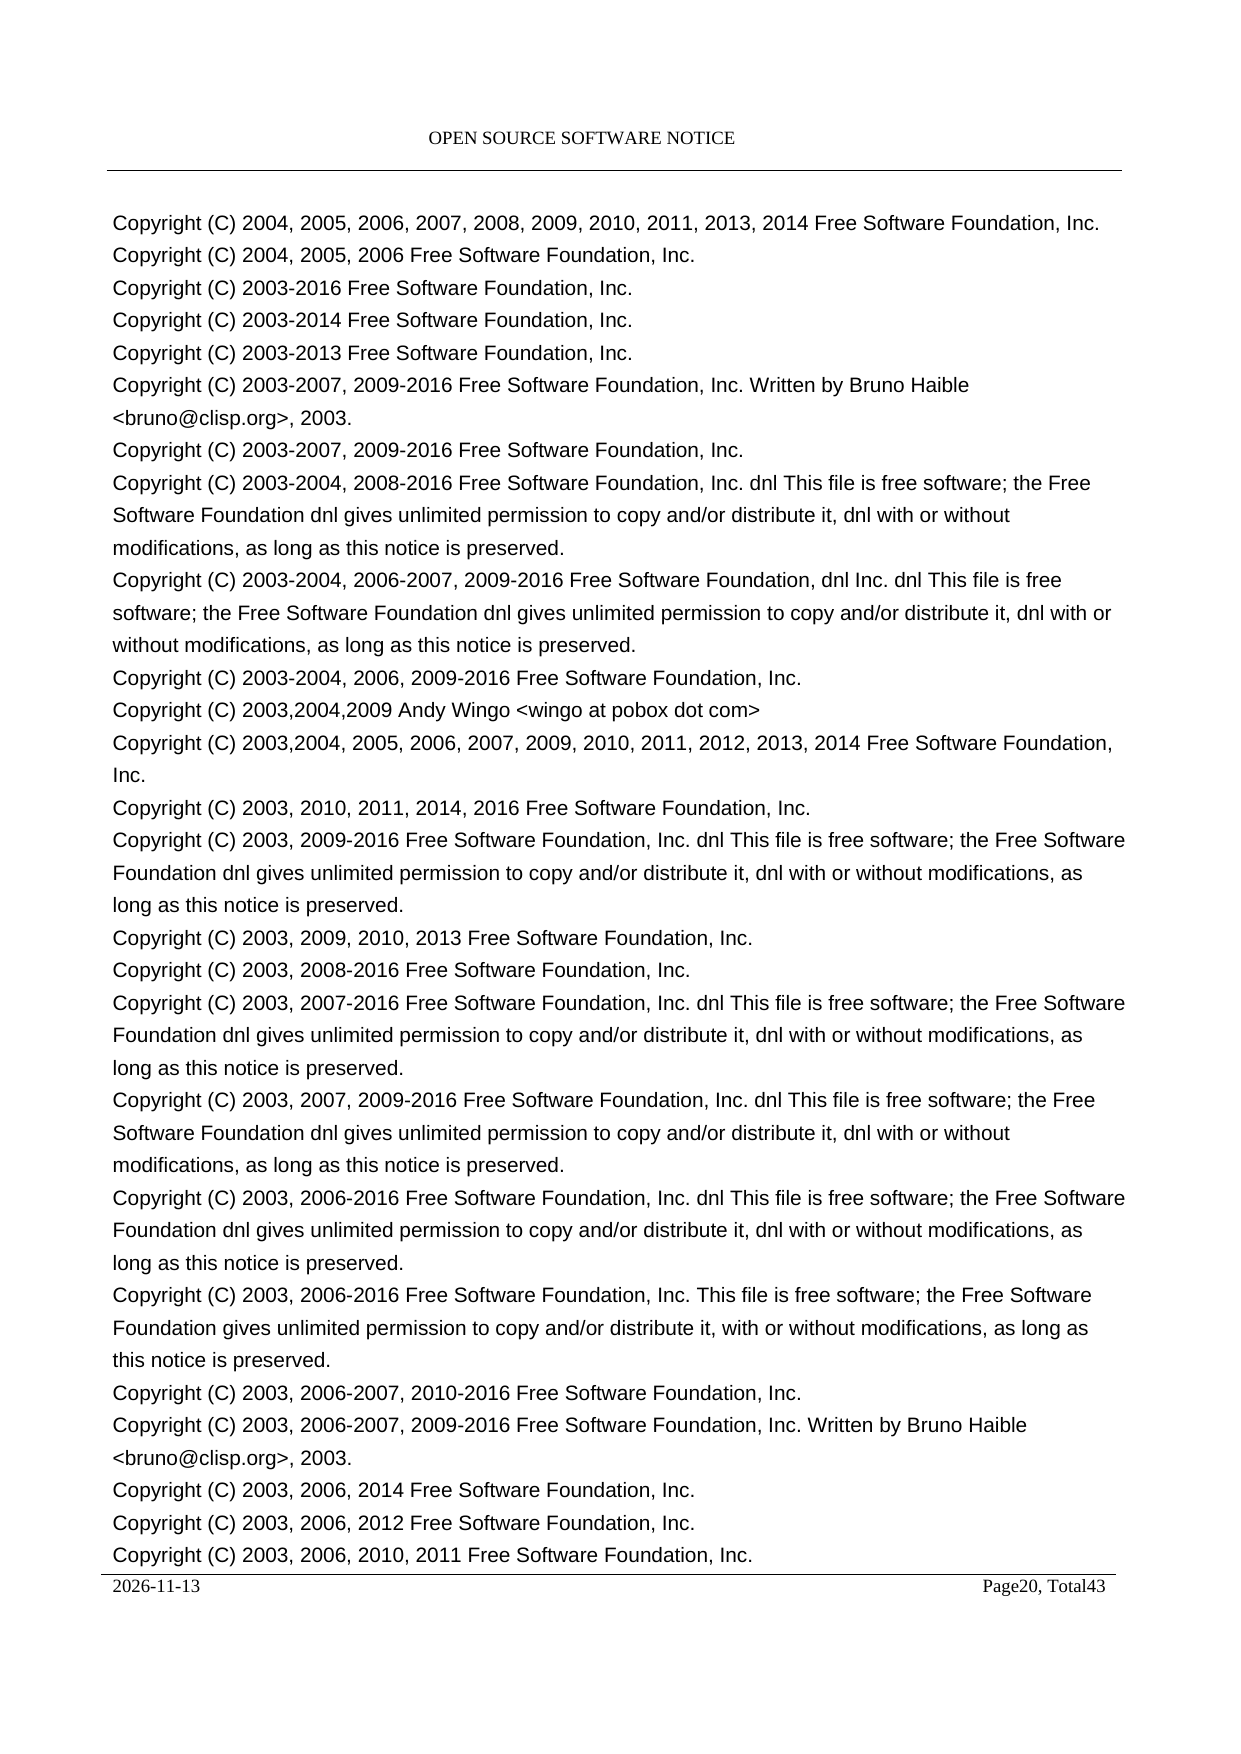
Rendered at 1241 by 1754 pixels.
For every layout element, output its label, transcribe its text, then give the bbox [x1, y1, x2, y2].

text Copyright (C) 2003, 2009, 2010, 2013 Free Software Foundation, Inc. [112, 921, 1128, 954]
text Copyright (C) 2003-2016 Free Software Foundation, Inc. [112, 271, 1128, 304]
text Copyright (C) 2003, 2006, 2014 Free Software Foundation, Inc. [112, 1474, 1128, 1506]
text Copyright (C) 2003, 2006, 2012 Free Software Foundation, Inc. [112, 1506, 1128, 1539]
text Copyright (C) 2003-2007, 2009-2016 Free Software Foundation, Inc. [112, 434, 1128, 466]
text Copyright (C) 2003-2004, 2006-2007, 2009-2016 Free Software Foundation, dnl Inc. dnl This file is free software; the Free Software Foundation dnl gives unlimited permission to copy and/or distribute it, dnl with or without modifications, as long as this notice is preserved. [112, 564, 1128, 661]
text Copyright (C) 2003-2004, 2006, 2009-2016 Free Software Foundation, Inc. [112, 661, 1128, 694]
text Copyright (C) 2003, 2006-2016 Free Software Foundation, Inc. This file is free software; the Free Software Foundation gives unlimited permission to copy and/or distribute it, with or without modifications, as long as this notice is preserved. [112, 1279, 1128, 1376]
text Copyright (C) 2003, 2006-2016 Free Software Foundation, Inc. dnl This file is free software; the Free Software Foundation dnl gives unlimited permission to copy and/or distribute it, dnl with or without modifications, as long as this notice is preserved. [112, 1181, 1128, 1279]
text Copyright (C) 2003, 2007, 2009-2016 Free Software Foundation, Inc. dnl This file is free software; the Free Software Foundation dnl gives unlimited permission to copy and/or distribute it, dnl with or without modifications, as long as this notice is preserved. [112, 1084, 1128, 1181]
text Copyright (C) 2003-2004, 2008-2016 Free Software Foundation, Inc. dnl This file is free software; the Free Software Foundation dnl gives unlimited permission to copy and/or distribute it, dnl with or without modifications, as long as this notice is preserved. [112, 466, 1128, 564]
text Copyright (C) 2003, 2010, 2011, 2014, 2016 Free Software Foundation, Inc. [112, 791, 1128, 824]
text Copyright (C) 2003-2014 Free Software Foundation, Inc. [112, 304, 1128, 336]
text Copyright (C) 2003,2004, 2005, 2006, 2007, 2009, 2010, 2011, 2012, 2013, 2014 Free Software Foundation, Inc. [112, 726, 1128, 791]
text Copyright (C) 2003,2004,2009 Andy Wingo <wingo at pobox dot com> [112, 694, 1128, 726]
text Copyright (C) 2003-2013 Free Software Foundation, Inc. [112, 336, 1128, 369]
text Copyright (C) 2003, 2008-2016 Free Software Foundation, Inc. [112, 954, 1128, 986]
text Copyright (C) 2004, 2005, 2006, 2007, 2008, 2009, 2010, 2011, 2013, 2014 Free Software Foundation, Inc. [112, 206, 1128, 239]
text Copyright (C) 2003, 2006-2007, 2010-2016 Free Software Foundation, Inc. [112, 1376, 1128, 1409]
text Copyright (C) 2003, 2006, 2010, 2011 Free Software Foundation, Inc. [112, 1539, 1128, 1571]
text Copyright (C) 2003, 2006-2007, 2009-2016 Free Software Foundation, Inc. Written by Bruno Haible <bruno@clisp.org>, 2003. [112, 1409, 1128, 1474]
text Copyright (C) 2003, 2009-2016 Free Software Foundation, Inc. dnl This file is free software; the Free Software Foundation dnl gives unlimited permission to copy and/or distribute it, dnl with or without modifications, as long as this notice is preserved. [112, 824, 1128, 921]
text Copyright (C) 2004, 2005, 2006 Free Software Foundation, Inc. [112, 239, 1128, 271]
text Copyright (C) 2003-2007, 2009-2016 Free Software Foundation, Inc. Written by Bruno Haible <bruno@clisp.org>, 2003. [112, 369, 1128, 434]
text Copyright (C) 2003, 2007-2016 Free Software Foundation, Inc. dnl This file is free software; the Free Software Foundation dnl gives unlimited permission to copy and/or distribute it, dnl with or without modifications, as long as this notice is preserved. [112, 986, 1128, 1084]
